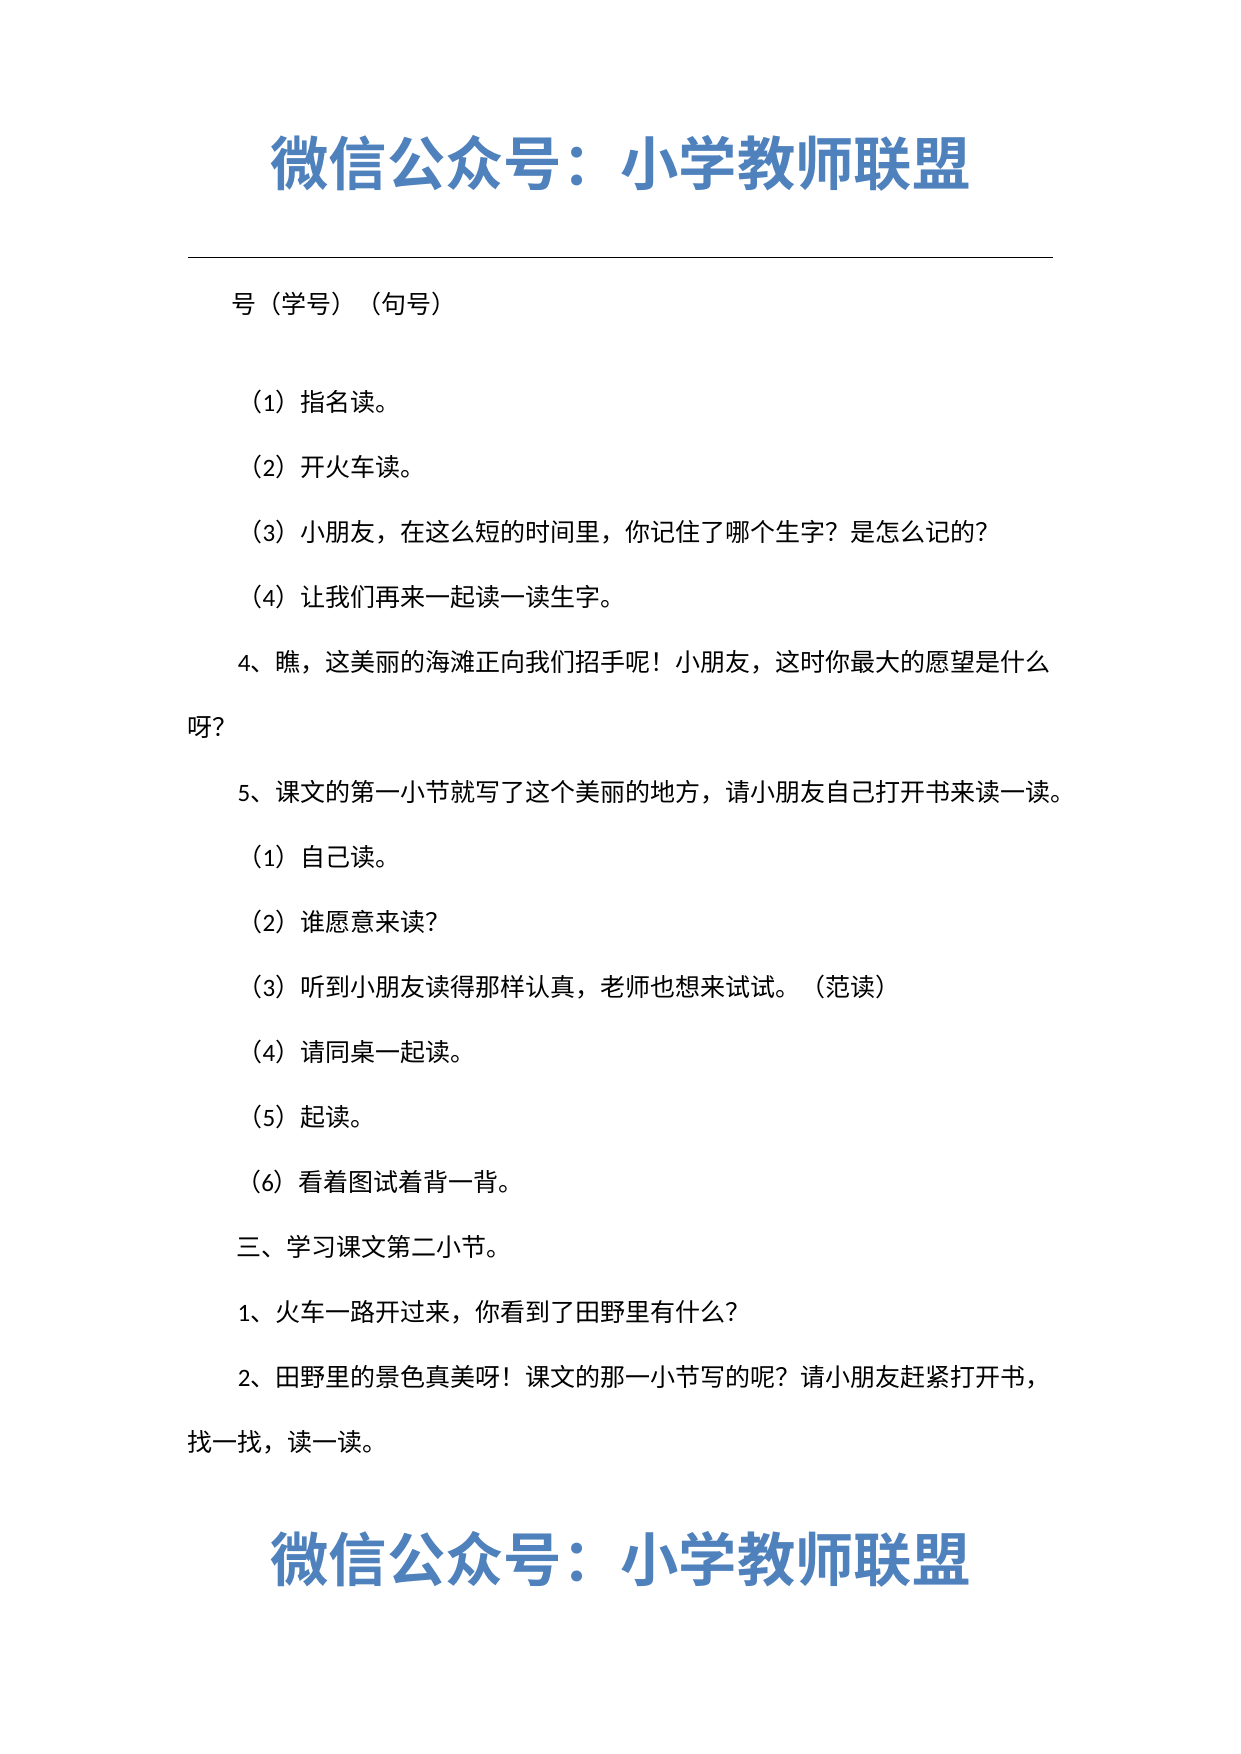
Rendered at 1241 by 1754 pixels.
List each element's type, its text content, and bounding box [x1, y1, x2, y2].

text 1、火车一路开过来，你看到了田野里有什么？ [187, 1278, 1053, 1343]
text （4）请同桌一起读。 [187, 1018, 1053, 1083]
text 4、瞧，这美丽的海滩正向我们招手呢！小朋友，这时你最大的愿望是什么呀？ [187, 628, 1053, 758]
text （4）让我们再来一起读一读生字。 [187, 563, 1053, 628]
text 5、课文的第一小节就写了这个美丽的地方，请小朋友自己打开书来读一读。 [187, 758, 1053, 823]
text （1）指名读。 [187, 368, 1053, 433]
text 2、田野里的景色真美呀！课文的那一小节写的呢？请小朋友赶紧打开书，找一找，读一读。 [187, 1343, 1053, 1473]
text （2）谁愿意来读？ [187, 888, 1053, 953]
text 三、学习课文第二小节。 [187, 1213, 1053, 1278]
text （1）自己读。 [187, 823, 1053, 888]
text （3）听到小朋友读得那样认真，老师也想来试试。（范读） [187, 953, 1053, 1018]
text （2）开火车读。 [187, 433, 1053, 498]
text 号（学号）（句号） [232, 270, 1053, 335]
text （6）看着图试着背一背。 [187, 1148, 1053, 1213]
text （5）起读。 [187, 1083, 1053, 1148]
text （3）小朋友，在这么短的时间里，你记住了哪个生字？是怎么记的？ [187, 498, 1053, 563]
